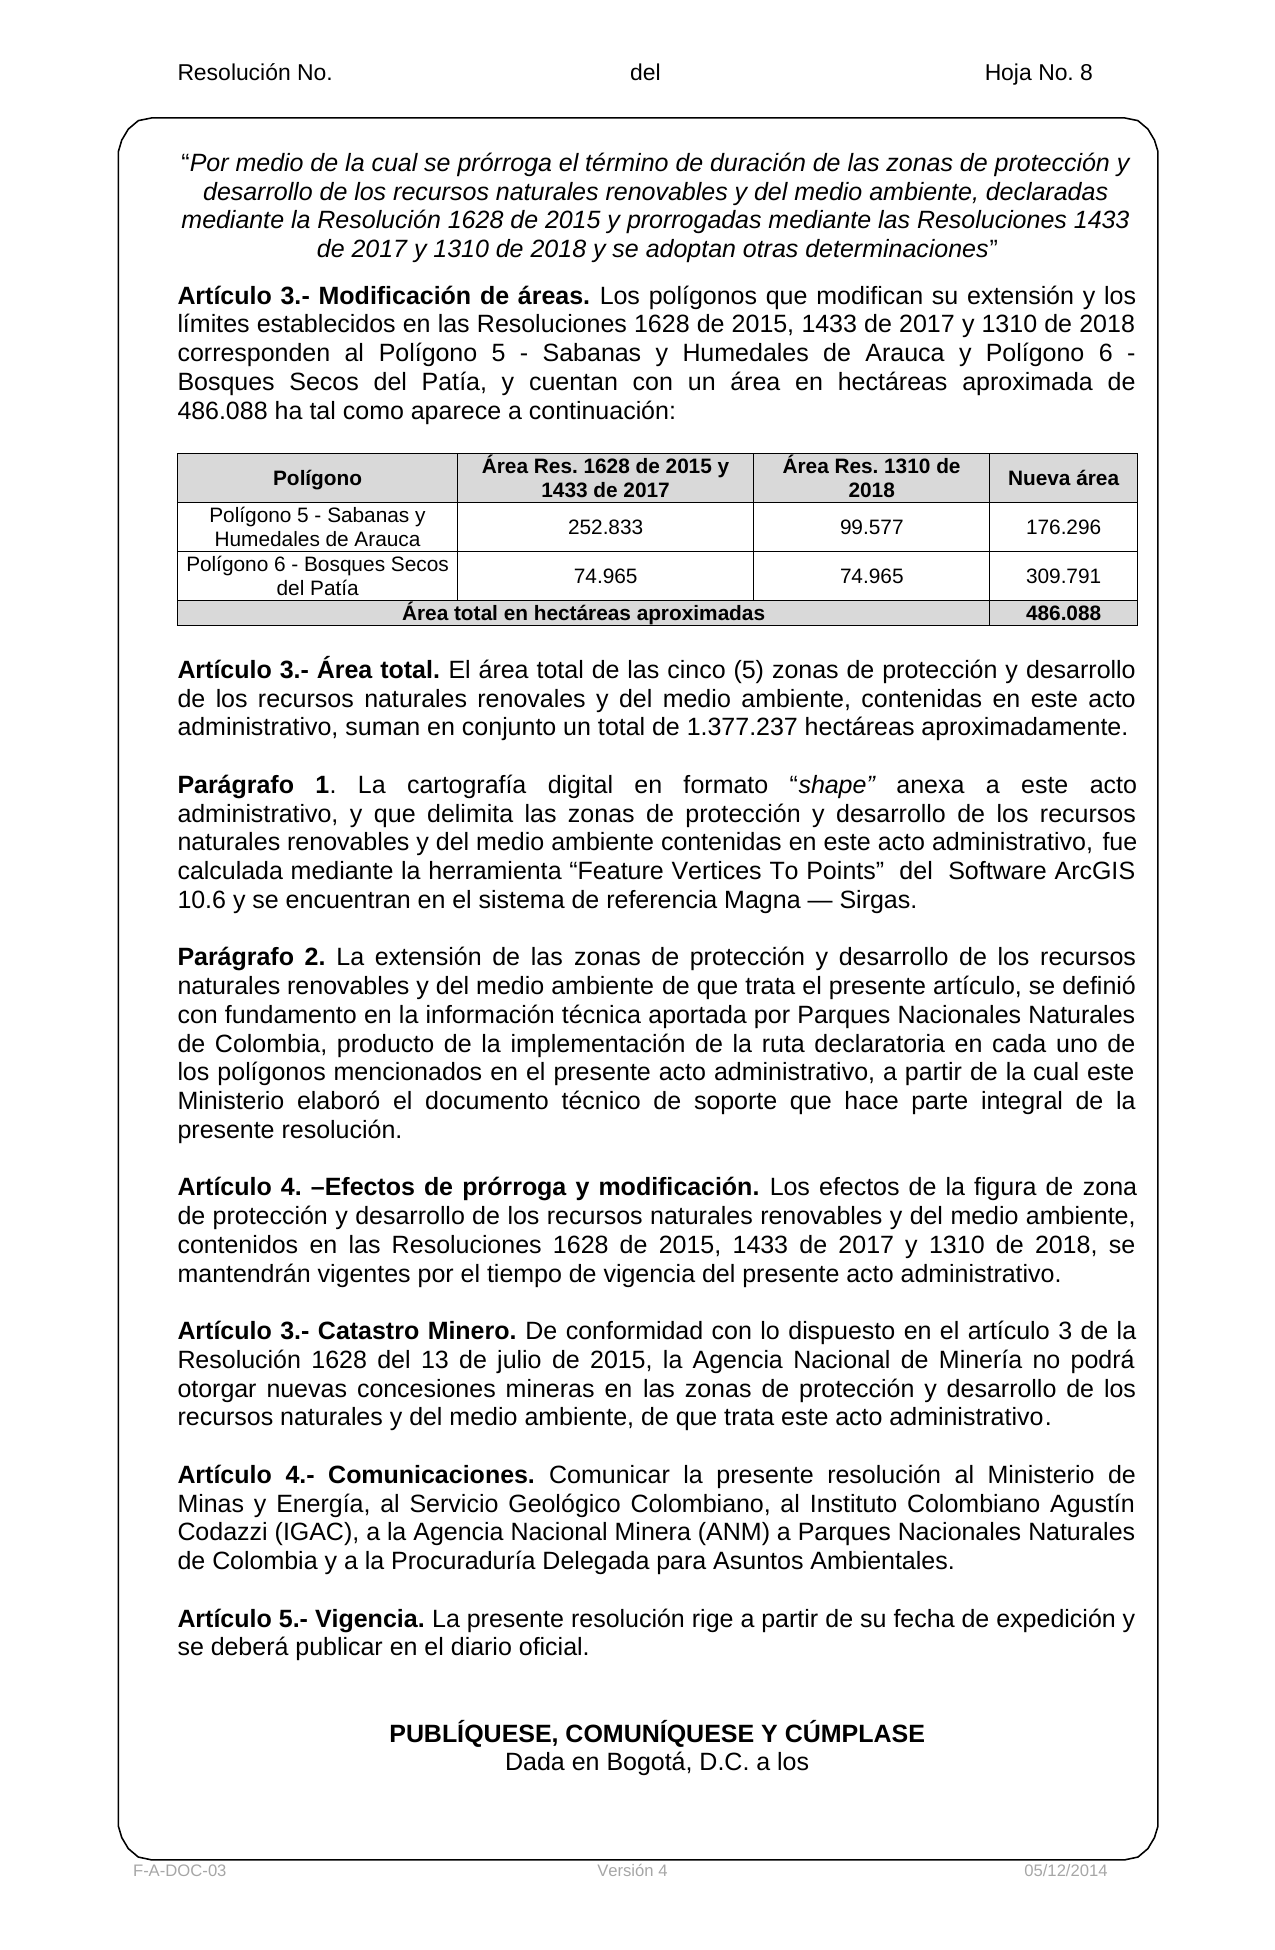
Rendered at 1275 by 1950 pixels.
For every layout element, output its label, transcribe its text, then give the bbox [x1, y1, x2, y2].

text Artículo 3.- Modificación de áreas. Los polígonos que modifican su extensión y los límites establecidos en las Resoluciones 1628 de 2015, 1433 de 2017 y 1310 de 2018 corresponden al Polígono 5 - Sabanas y Humedales de Arauca y Polígono 6 - Bosques Secos del Patía, y cuentan con un área en hectáreas aproximada de 486.088 ha tal como aparece a continuación: [177, 281, 1137, 424]
text Artículo 4. –Efectos de prórroga y modificación. Los efectos de la figura de zona de protección y desarrollo de los recursos naturales renovables y del medio ambiente, contenidos en las Resoluciones 1628 de 2015, 1433 de 2017 y 1310 de 2018, se mantendrán vigentes por el tiempo de vigencia del presente acto administrativo. [177, 1172, 1137, 1287]
table_cell Polígono 6 - Bosques Secos del Patía [178, 552, 457, 600]
table_cell 176.296 [990, 503, 1137, 551]
table_header Nueva área [990, 454, 1137, 502]
table_cell Área total en hectáreas aproximadas [178, 601, 989, 625]
text Parágrafo 1. La cartografía digital en formato “shape” anexa a este acto administrativo, y que delimita las zonas de protección y desarrollo de los recursos naturales renovables y del medio ambiente contenidas en este acto administrativo, fue calculada mediante la herramienta “Feature Vertices To Points” del Software ArcGIS 10.6 y se encuentran en el sistema de referencia Magna — Sirgas. [177, 770, 1137, 913]
table_cell 99.577 [754, 503, 989, 551]
text Artículo 3.- Área total. El área total de las cinco (5) zonas de protección y desarrollo de los recursos naturales renovales y del medio ambiente, contenidas en este acto administrativo, suman en conjunto un total de 1.377.237 hectáreas aproximadamente. [177, 655, 1137, 741]
table_cell 309.791 [990, 552, 1137, 600]
text Artículo 5.- Vigencia. La presente resolución rige a partir de su fecha de expedición y se deberá publicar en el diario oficial. [177, 1603, 1137, 1661]
table_cell 252.833 [458, 503, 753, 551]
text Parágrafo 2. La extensión de las zonas de protección y desarrollo de los recursos naturales renovables y del medio ambiente de que trata el presente artículo, se definió con fundamento en la información técnica aportada por Parques Nacionales Naturales de Colombia, producto de la implementación de la ruta declaratoria en cada uno de los polígonos mencionados en el presente acto administrativo, a partir de la cual este Ministerio elaboró el documento técnico de soporte que hace parte integral de la presente resolución. [177, 942, 1137, 1143]
table_header Área Res. 1628 de 2015 y 1433 de 2017 [458, 454, 753, 502]
text PUBLÍQUESE, COMUNÍQUESE Y CÚMPLASE [177, 1718, 1137, 1747]
text Dada en Bogotá, D.C. a los [177, 1747, 1137, 1776]
table_header Polígono [178, 454, 457, 502]
text Artículo 4.- Comunicaciones. Comunicar la presente resolución al Ministerio de Minas y Energía, al Servicio Geológico Colombiano, al Instituto Colombiano Agustín Codazzi (IGAC), a la Agencia Nacional Minera (ANM) a Parques Nacionales Naturales de Colombia y a la Procuraduría Delegada para Asuntos Ambientales. [177, 1460, 1137, 1575]
table_cell 74.965 [458, 552, 753, 600]
table_header Área Res. 1310 de 2018 [754, 454, 989, 502]
table_cell Polígono 5 - Sabanas y Humedales de Arauca [178, 503, 457, 551]
table_cell 486.088 [990, 601, 1137, 625]
text Artículo 3.- Catastro Minero. De conformidad con lo dispuesto en el artículo 3 de la Resolución 1628 del 13 de julio de 2015, la Agencia Nacional de Minería no podrá otorgar nuevas concesiones mineras en las zonas de protección y desarrollo de los recursos naturales y del medio ambiente, de que trata este acto administrativo. [177, 1316, 1137, 1431]
table_cell 74.965 [754, 552, 989, 600]
